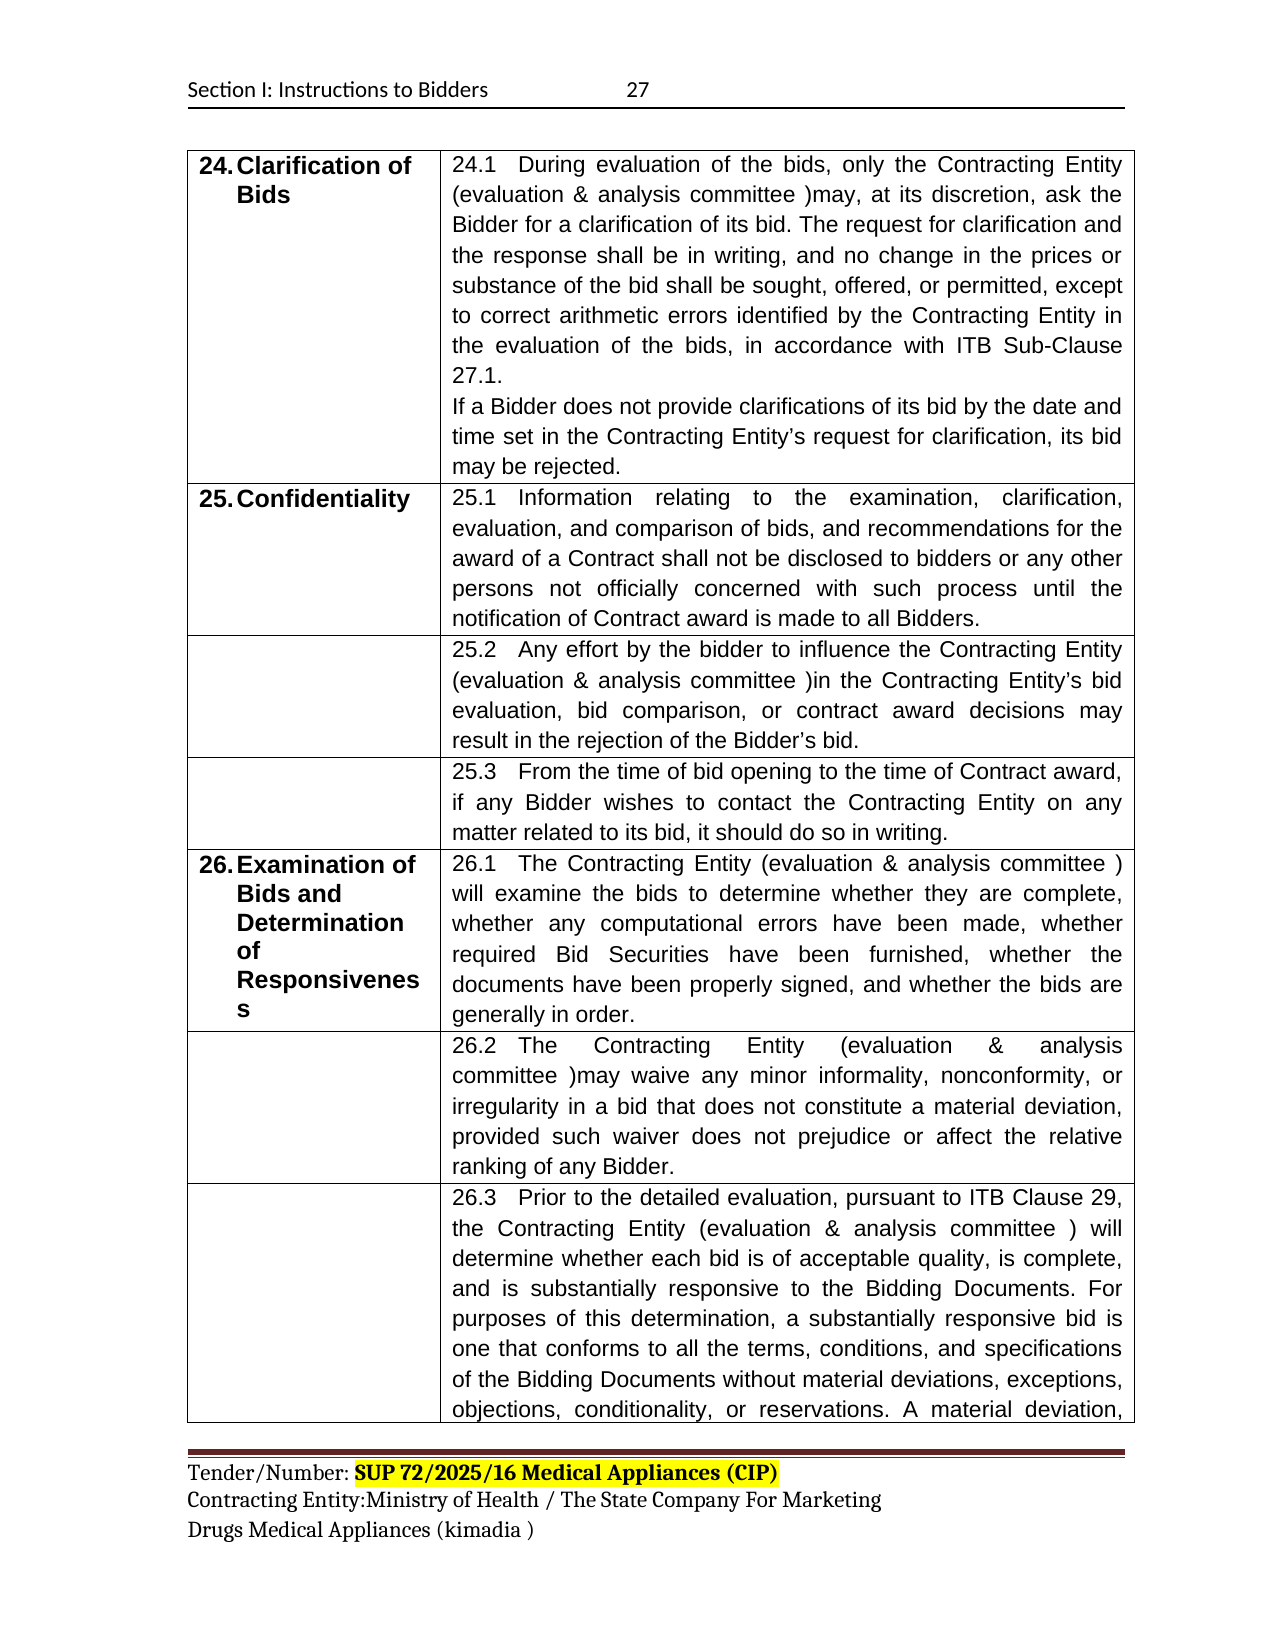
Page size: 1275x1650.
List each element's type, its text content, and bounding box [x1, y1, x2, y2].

table_cell 25.2 Any effort by the bidder to influence the Contracting Entity (evaluation & analysis committee )in the Contracting Entity’s bid evaluation, bid comparison, or contract award decisions may result in the rejection of the Bidder’s bid. [441, 636, 1134, 757]
table_cell [188, 636, 440, 757]
table_cell 26.1 The Contracting Entity (evaluation & analysis committee ) will examine the bids to determine whether they are complete, whether any computational errors have been made, whether required Bid Securities have been furnished, whether the documents have been properly signed, and whether the bids are generally in order. [441, 850, 1134, 1031]
table_cell [188, 758, 440, 849]
table_cell 25.3 From the time of bid opening to the time of Contract award, if any Bidder wishes to contact the Contracting Entity on any matter related to its bid, it should do so in writing. [441, 758, 1134, 849]
table_cell 26.2 The Contracting Entity (evaluation & analysis committee )may waive any minor informality, nonconformity, or irregularity in a bid that does not constitute a material deviation, provided such waiver does not prejudice or affect the relative ranking of any Bidder. [441, 1032, 1134, 1183]
table_cell 25.1 Information relating to the examination, clarification, evaluation, and comparison of bids, and recommendations for the award of a Contract shall not be disclosed to bidders or any other persons not officially concerned with such process until the notification of Contract award is made to all Bidders. [441, 484, 1134, 635]
table_cell 26. Examination of Bids and Determination of Responsiveness [188, 850, 440, 1031]
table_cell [441, 1184, 1134, 1422]
table_cell 24. Clarification of Bids [188, 151, 440, 483]
table_cell 25. Confidentiality [188, 484, 440, 635]
table_cell 24.1 During evaluation of the bids, only the Contracting Entity (evaluation & analysis committee )may, at its discretion, ask the Bidder for a clarification of its bid. The request for clarification and the response shall be in writing, and no change in the prices or substance of the bid shall be sought, offered, or permitted, except to correct arithmetic errors identified by the Contracting Entity in the evaluation of the bids, in accordance with ITB Sub-Clause 27.1. If a Bidder does not provide clarifications of its bid by the date and time set in the Contracting Entity’s request for clarification, its bid may be rejected. [441, 151, 1134, 483]
table_cell [188, 1184, 440, 1422]
table_cell [188, 1032, 440, 1183]
